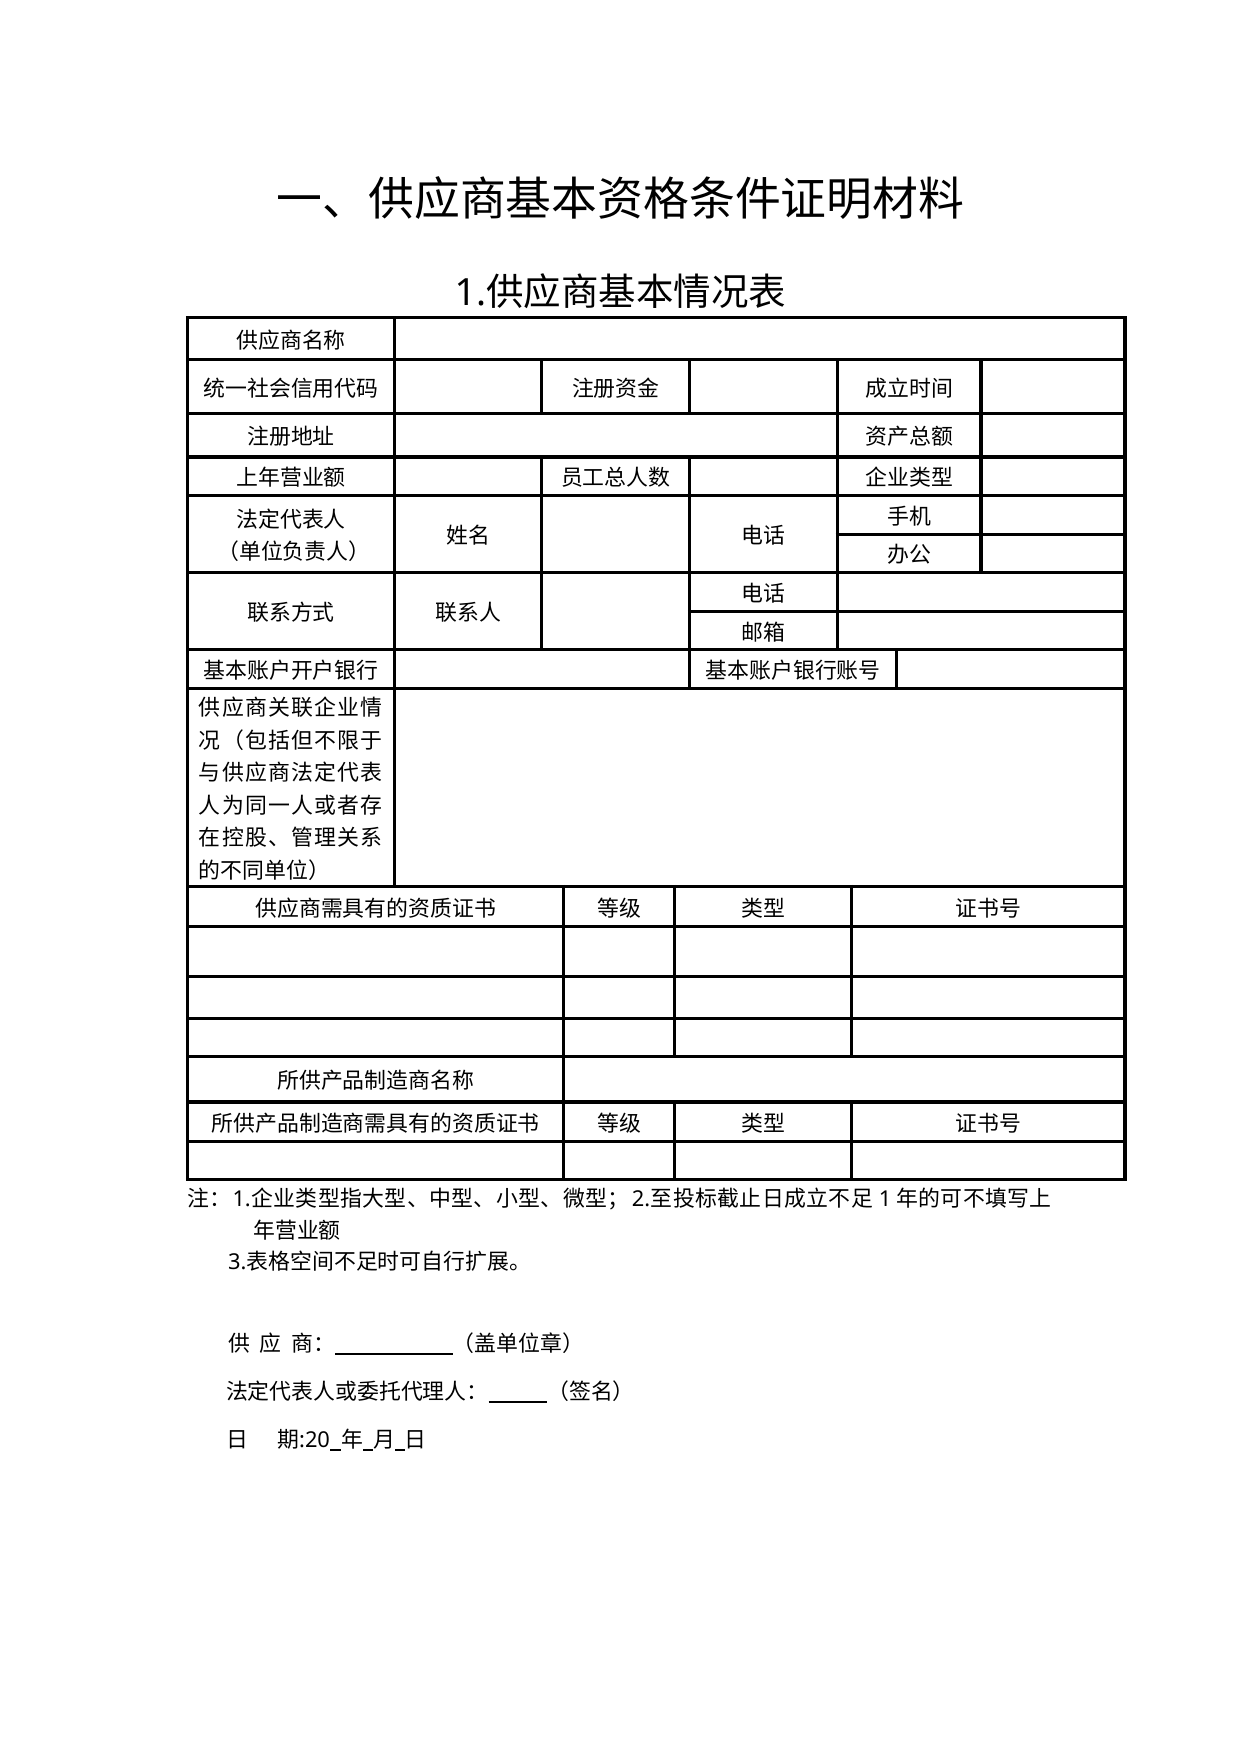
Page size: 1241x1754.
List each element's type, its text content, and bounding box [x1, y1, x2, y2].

table_cell 电话 [691, 497, 836, 571]
table_cell [983, 361, 1123, 412]
table_cell 上年营业额 [189, 459, 393, 494]
table_cell [396, 361, 540, 412]
table_cell [839, 613, 1123, 648]
table_cell [898, 651, 1123, 687]
table_cell [189, 1020, 562, 1055]
table_cell [189, 978, 562, 1017]
table_cell 资产总额 [839, 415, 979, 455]
table_cell [543, 574, 688, 648]
text 注：1.企业类型指大型、中型、小型、微型；2.至投标截止日成立不足1年的可不填写上年营业额 [187, 1181, 1053, 1244]
table_cell 等级 [565, 888, 673, 925]
table_cell [543, 497, 688, 571]
table_cell 注册资金 [543, 361, 688, 412]
table_cell [565, 928, 673, 974]
text 供 应 商： （盖单位章） [187, 1326, 1053, 1358]
table_cell [839, 574, 1123, 609]
table_cell [853, 928, 1123, 974]
table_cell [565, 978, 673, 1017]
table_cell 电话 [691, 574, 836, 609]
table_cell [691, 361, 836, 412]
table_cell [691, 459, 836, 494]
table_cell [676, 978, 850, 1017]
table_cell 注册地址 [189, 415, 393, 455]
table_cell 证书号 [853, 1104, 1123, 1140]
table_cell 员工总人数 [543, 459, 688, 494]
table_cell [983, 536, 1123, 571]
table_cell 企业类型 [839, 459, 979, 494]
table_cell 所供产品制造商需具有的资质证书 [189, 1104, 562, 1140]
text 法定代表人或委托代理人： （签名） [187, 1374, 1053, 1406]
table_header [396, 319, 1123, 358]
table_cell 成立时间 [839, 361, 979, 412]
table_cell [983, 459, 1123, 494]
table_cell [983, 415, 1123, 455]
table_header 供应商名称 [189, 319, 393, 358]
table_cell 类型 [676, 1104, 850, 1140]
text 3.表格空间不足时可自行扩展。 [187, 1244, 1053, 1276]
table_cell [565, 1020, 673, 1055]
table_cell 所供产品制造商名称 [189, 1058, 562, 1100]
table_cell 姓名 [396, 497, 540, 571]
table_cell [676, 928, 850, 974]
table_cell 联系方式 [189, 574, 393, 648]
text 1.供应商基本情况表 [187, 261, 1053, 316]
table_cell 供应商需具有的资质证书 [189, 888, 562, 925]
table_cell [189, 1143, 562, 1178]
text 日 期:20 年 月 日 [187, 1422, 1053, 1454]
table_cell [983, 497, 1123, 532]
table_cell [853, 1020, 1123, 1055]
table_cell 法定代表人 （单位负责人） [189, 497, 393, 571]
table_cell [565, 1058, 1123, 1100]
table_cell 基本账户银行账号 [691, 651, 895, 687]
text 一、供应商基本资格条件证明材料 [187, 162, 1053, 228]
table_cell 邮箱 [691, 613, 836, 648]
table_cell [853, 1143, 1123, 1178]
table_cell 办公 [839, 536, 979, 571]
table_cell 类型 [676, 888, 850, 925]
table_cell 基本账户开户银行 [189, 651, 393, 687]
table_cell 供应商关联企业情况（包括但不限于与供应商法定代表人为同一人或者存在控股、管理关系的不同单位） [189, 690, 393, 885]
table_cell 手机 [839, 497, 979, 532]
table_cell [189, 928, 562, 974]
table_cell 统一社会信用代码 [189, 361, 393, 412]
table_cell 证书号 [853, 888, 1123, 925]
table_cell 等级 [565, 1104, 673, 1140]
table_cell [396, 415, 836, 455]
table_cell [396, 651, 688, 687]
table_cell [676, 1020, 850, 1055]
table_cell [676, 1143, 850, 1178]
table_cell [565, 1143, 673, 1178]
table_cell 联系人 [396, 574, 540, 648]
table_cell [396, 690, 1123, 885]
table_cell [853, 978, 1123, 1017]
table_cell [396, 459, 540, 494]
